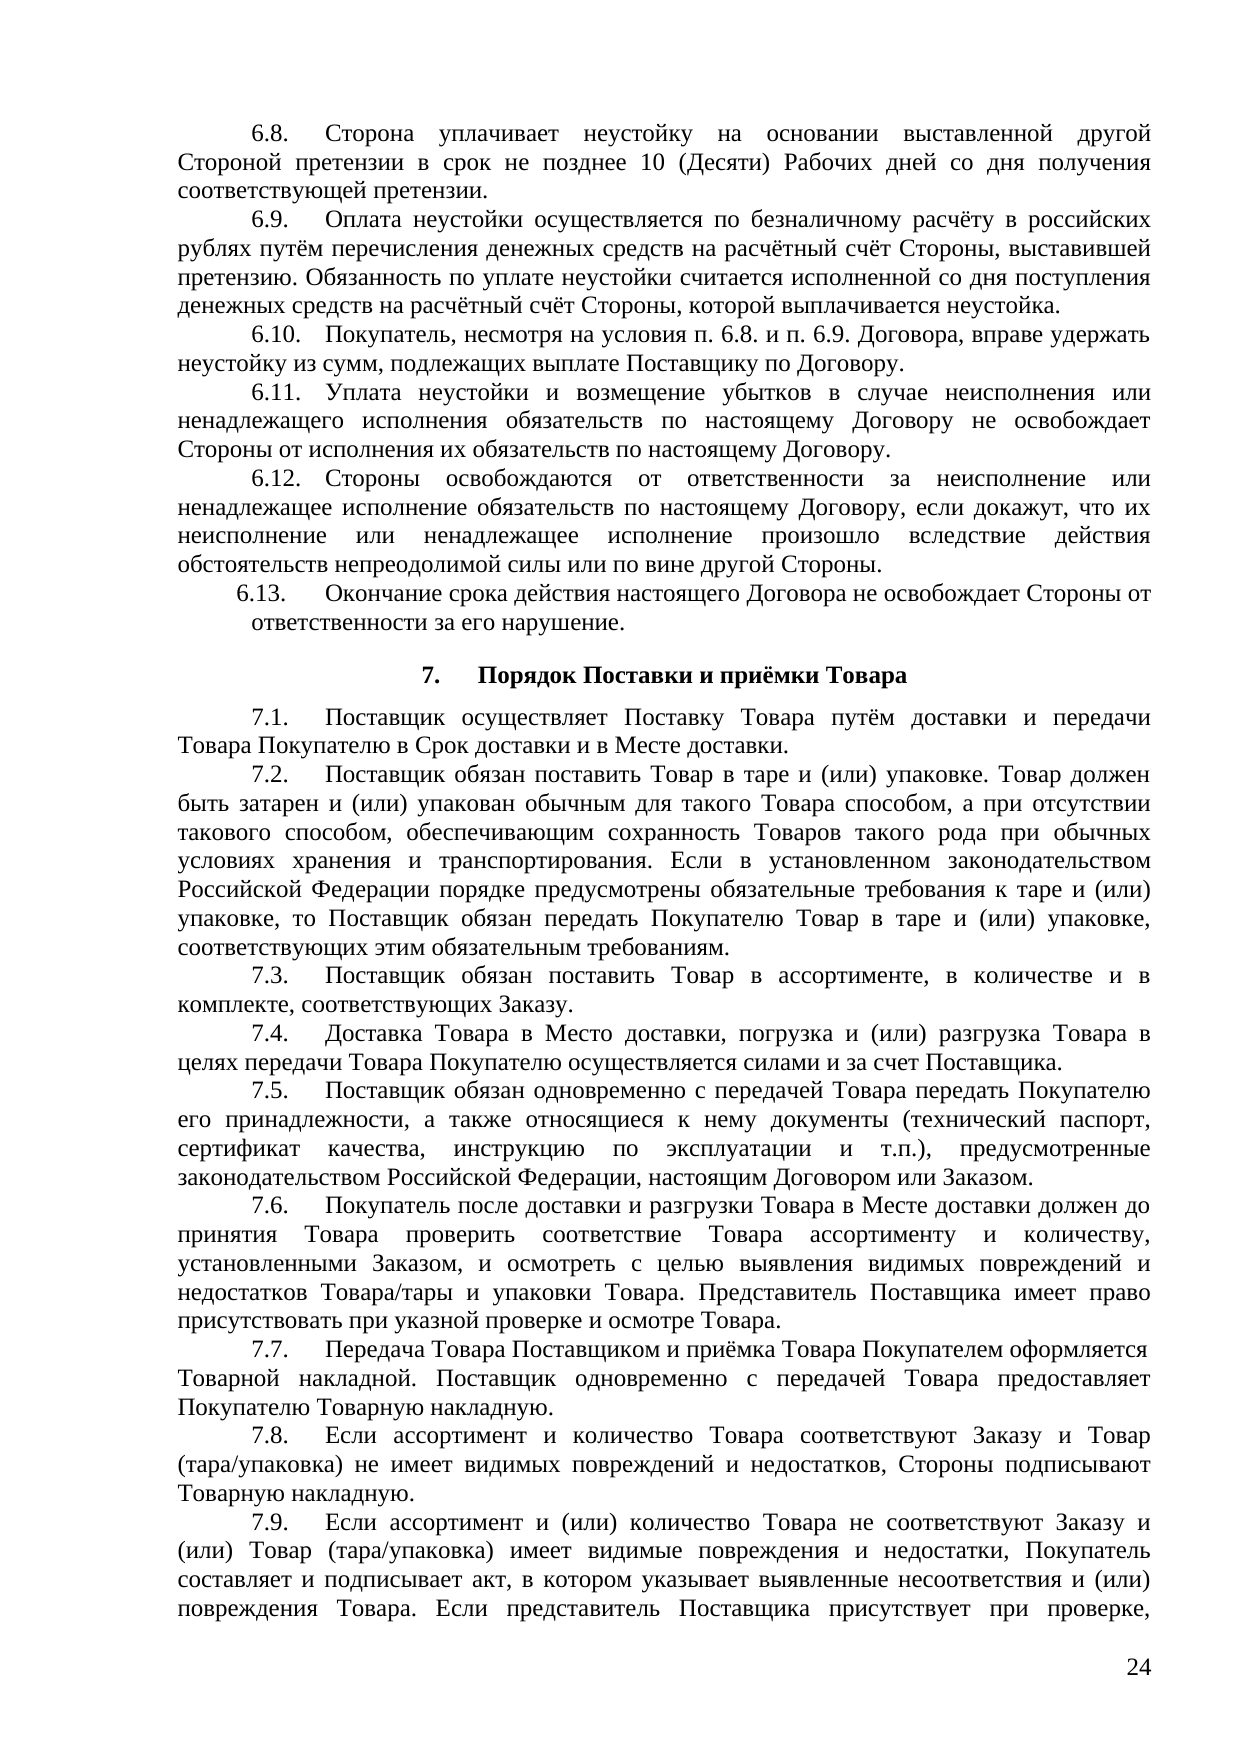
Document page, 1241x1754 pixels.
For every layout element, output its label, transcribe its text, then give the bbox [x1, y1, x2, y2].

list Окончание срока действия настоящего Договора не освобождает Стороны от ответственности за его нарушение. [236, 578, 1152, 636]
list Оплата неустойки осуществляется по безналичному расчёту в российских рублях путём перечисления денежных средств на расчётный счёт Стороны, выставившей претензию. Обязанность по уплате неустойки считается исполненной со дня поступления денежных средств на расчётный счёт Стороны, которой выплачивается неустойка. [177, 204, 1152, 319]
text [177, 1507, 1152, 1622]
text 7.4. Доставка Товара в Место доставки, погрузка и (или) разгрузка Товара в целях передачи Товара Покупателю осуществляется силами и за счет Поставщика. [177, 1018, 1152, 1076]
text 7.5. Поставщик обязан одновременно с передачей Товара передать Покупателю его принадлежности, а также относящиеся к нему документы (технический паспорт, сертификат качества, инструкцию по эксплуатации и т.п.), предусмотренные законодательством Российской Федерации, настоящим Договором или Заказом. [177, 1076, 1152, 1191]
list Покупатель, несмотря на условия п. 6.8. и п. 6.9. Договора, вправе удержать неустойку из сумм, подлежащих выплате Поставщику по Договору. [177, 319, 1152, 377]
list Стороны освобождаются от ответственности за неисполнение или ненадлежащее исполнение обязательств по настоящему Договору, если докажут, что их неисполнение или ненадлежащее исполнение произошло вследствие действия обстоятельств непреодолимой силы или по вине другой Стороны. [177, 463, 1152, 578]
text 7.6. Покупатель после доставки и разгрузки Товара в Месте доставки должен до принятия Товара проверить соответствие Товара ассортименту и количеству, установленными Заказом, и осмотреть с целью выявления видимых повреждений и недостатков Товара/тары и упаковки Товара. Представитель Поставщика имеет право присутствовать при указной проверке и осмотре Товара. [177, 1191, 1152, 1334]
list Поставщик обязан поставить Товар в ассортименте, в количестве и в комплекте, соответствующих Заказу. [177, 961, 1152, 1018]
list Сторона уплачивает неустойку на основании выставленной другой Стороной претензии в срок не позднее 10 (Десяти) Рабочих дней со дня получения соответствующей претензии. [177, 118, 1152, 204]
text Товарной накладной. Поставщик одновременно с передачей Товара предоставляет Покупателю Товарную накладную. [177, 1363, 1152, 1421]
text 7.8. Если ассортимент и количество Товара соответствуют Заказу и Товар (тара/упаковка) не имеет видимых повреждений и недостатков, Стороны подписывают Товарную накладную. [177, 1421, 1152, 1507]
list Порядок Поставки и приёмки Товара [177, 661, 1152, 689]
list Уплата неустойки и возмещение убытков в случае неисполнения или ненадлежащего исполнения обязательств по настоящему Договору не освобождает Стороны от исполнения их обязательств по настоящему Договору. [177, 377, 1152, 463]
list Поставщик обязан поставить Товар в таре и (или) упаковке. Товар должен быть затарен и (или) упакован обычным для такого Товара способом, а при отсутствии такового способом, обеспечивающим сохранность Товаров такого рода при обычных условиях хранения и транспортирования. Если в установленном законодательством Российской Федерации порядке предусмотрены обязательные требования к таре и (или) упаковке, то Поставщик обязан передать Покупателю Товар в таре и (или) упаковке, соответствующих этим обязательным требованиям. [177, 759, 1152, 961]
list Поставщик осуществляет Поставку Товара путём доставки и передачи Товара Покупателю в Срок доставки и в Месте доставки. [177, 702, 1152, 759]
text 7.7. Передача Товара Поставщиком и приёмка Товара Покупателем оформляется [251, 1334, 1152, 1363]
